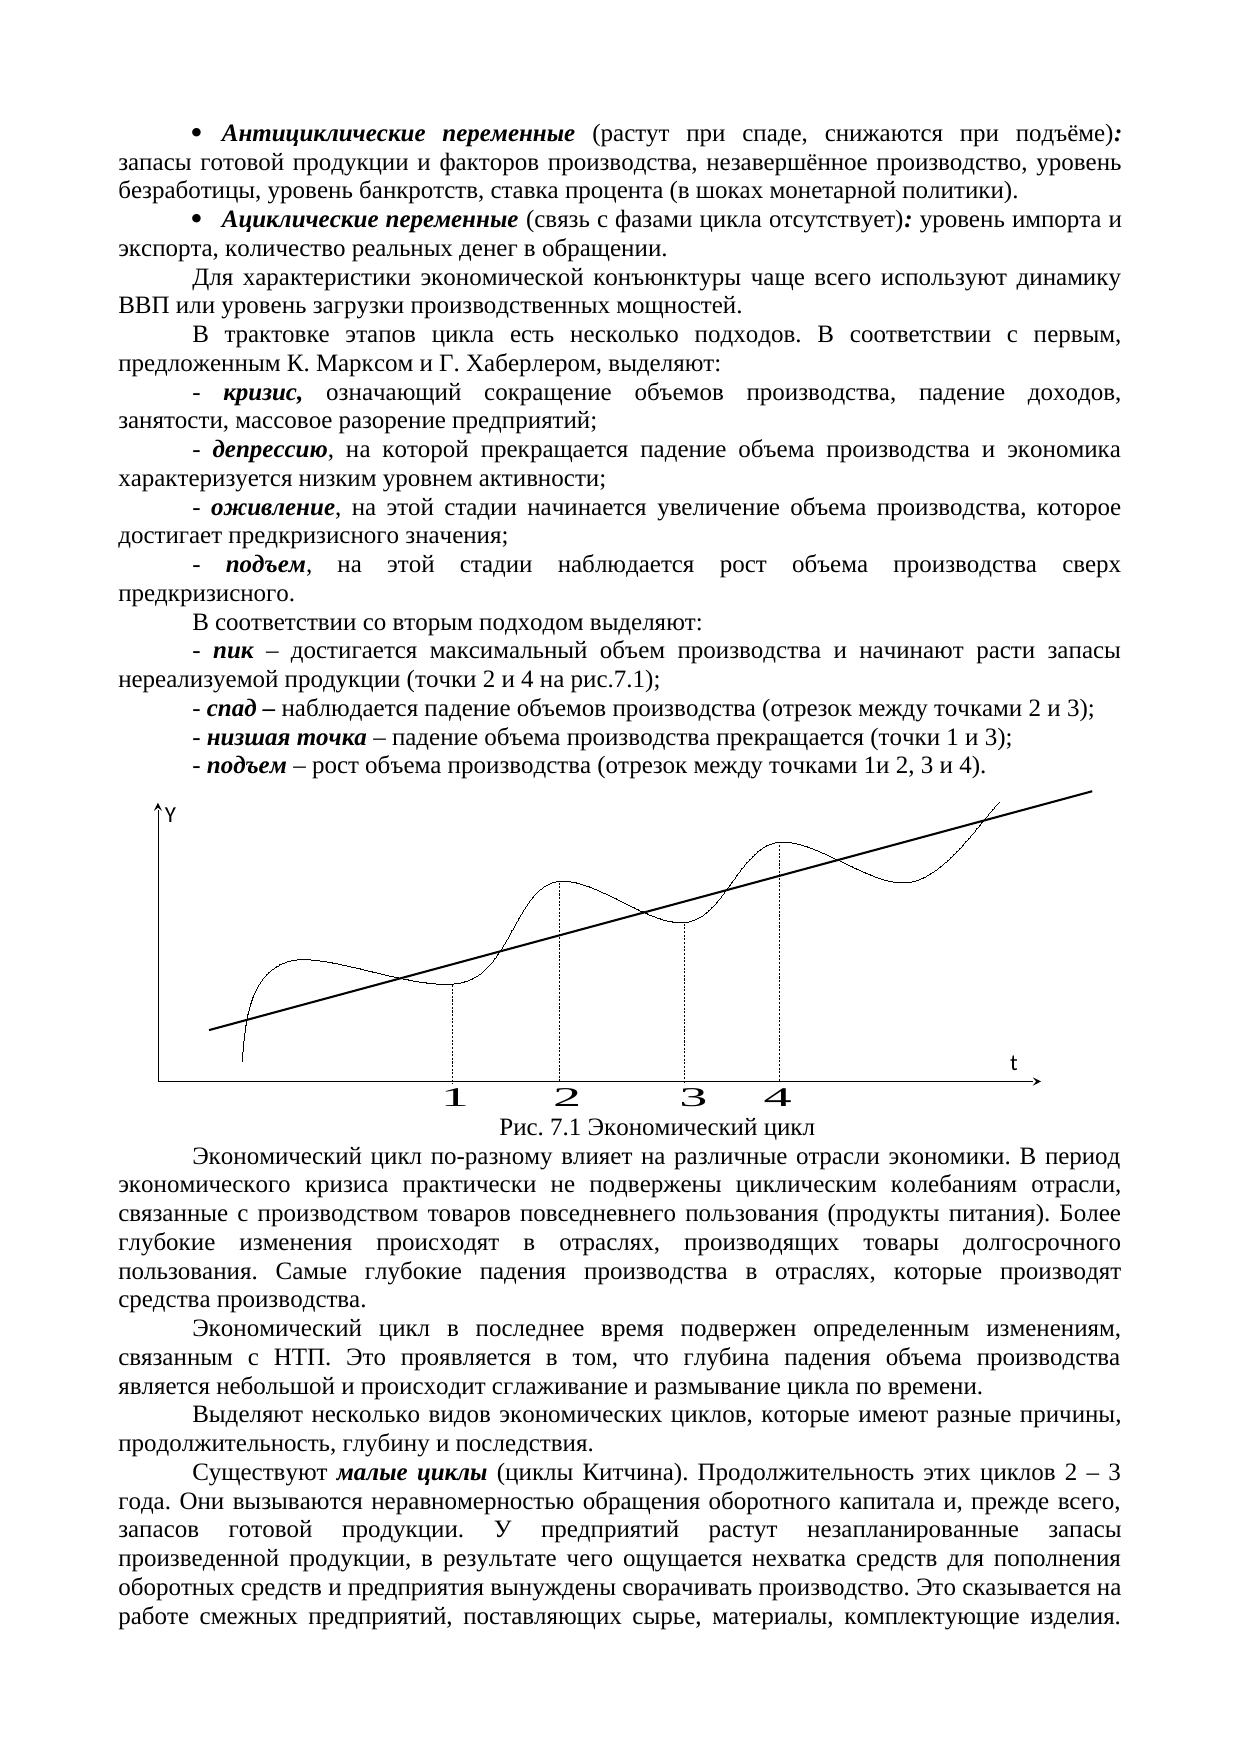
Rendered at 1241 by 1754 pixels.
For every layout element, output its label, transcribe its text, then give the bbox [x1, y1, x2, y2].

text Экономический цикл в последнее время подвержен определенным изменениям, связанным с НТП. Это проявляется в том, что глубина падения объема производства является небольшой и происходит сглаживание и размывание цикла по времени. [118, 1313, 1122, 1399]
text В соответствии со вторым подходом выделяют: [118, 607, 1122, 636]
text - депрессию, на которой прекращается падение объема производства и экономика характеризуется низким уровнем активности; [118, 434, 1122, 492]
text - кризис, означающий сокращение объемов производства, падение доходов, занятости, массовое разорение предприятий; [118, 377, 1122, 434]
list Антициклические переменные (растут при спаде, снижаются при подъёме): запасы готовой продукции и факторов производства, незавершённое производство, уровень безработицы, уровень банкротств, ставка процента (в шоках монетарной политики). [118, 118, 1122, 204]
list Для характеристики экономической конъюнктуры чаще всего используют динамику ВВП или уровень загрузки производственных мощностей. [118, 262, 1122, 319]
text Рис. 7.1 Экономический цикл [118, 1112, 1122, 1141]
text - подъем – рост объема производства (отрезок между точками 1и 2, 3 и 4). [118, 751, 1122, 779]
text В трактовке этапов цикла есть несколько подходов. В соответствии с первым, предложенным К. Марксом и Г. Хаберлером, выделяют: [118, 319, 1122, 377]
text - спад – наблюдается падение объемов производства (отрезок между точками 2 и 3); [118, 693, 1122, 722]
text - оживление, на этой стадии начинается увеличение объема производства, которое достигает предкризисного значения; [118, 492, 1122, 549]
text - подъем, на этой стадии наблюдается рост объема производства сверх предкризисного. [118, 549, 1122, 607]
text - пик – достигается максимальный объем производства и начинают расти запасы нереализуемой продукции (точки 2 и 4 на рис.7.1); [118, 636, 1122, 693]
list Ациклические переменные (связь с фазами цикла отсутствует): уровень импорта и экспорта, количество реальных денег в обращении. [118, 204, 1122, 262]
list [118, 1457, 1122, 1629]
text - низшая точка – падение объема производства прекращается (точки 1 и 3); [118, 722, 1122, 751]
list Выделяют несколько видов экономических циклов, которые имеют разные причины, продолжительность, глубину и последствия. [118, 1399, 1122, 1457]
text Экономический цикл по-разному влияет на различные отрасли экономики. В период экономического кризиса практически не подвержены циклическим колебаниям отрасли, связанные с производством товаров повседневнего пользования (продукты питания). Более глубокие изменения происходят в отраслях, производящих товары долгосрочного пользования. Самые глубокие падения производства в отраслях, которые производят средства производства. [118, 1141, 1122, 1313]
